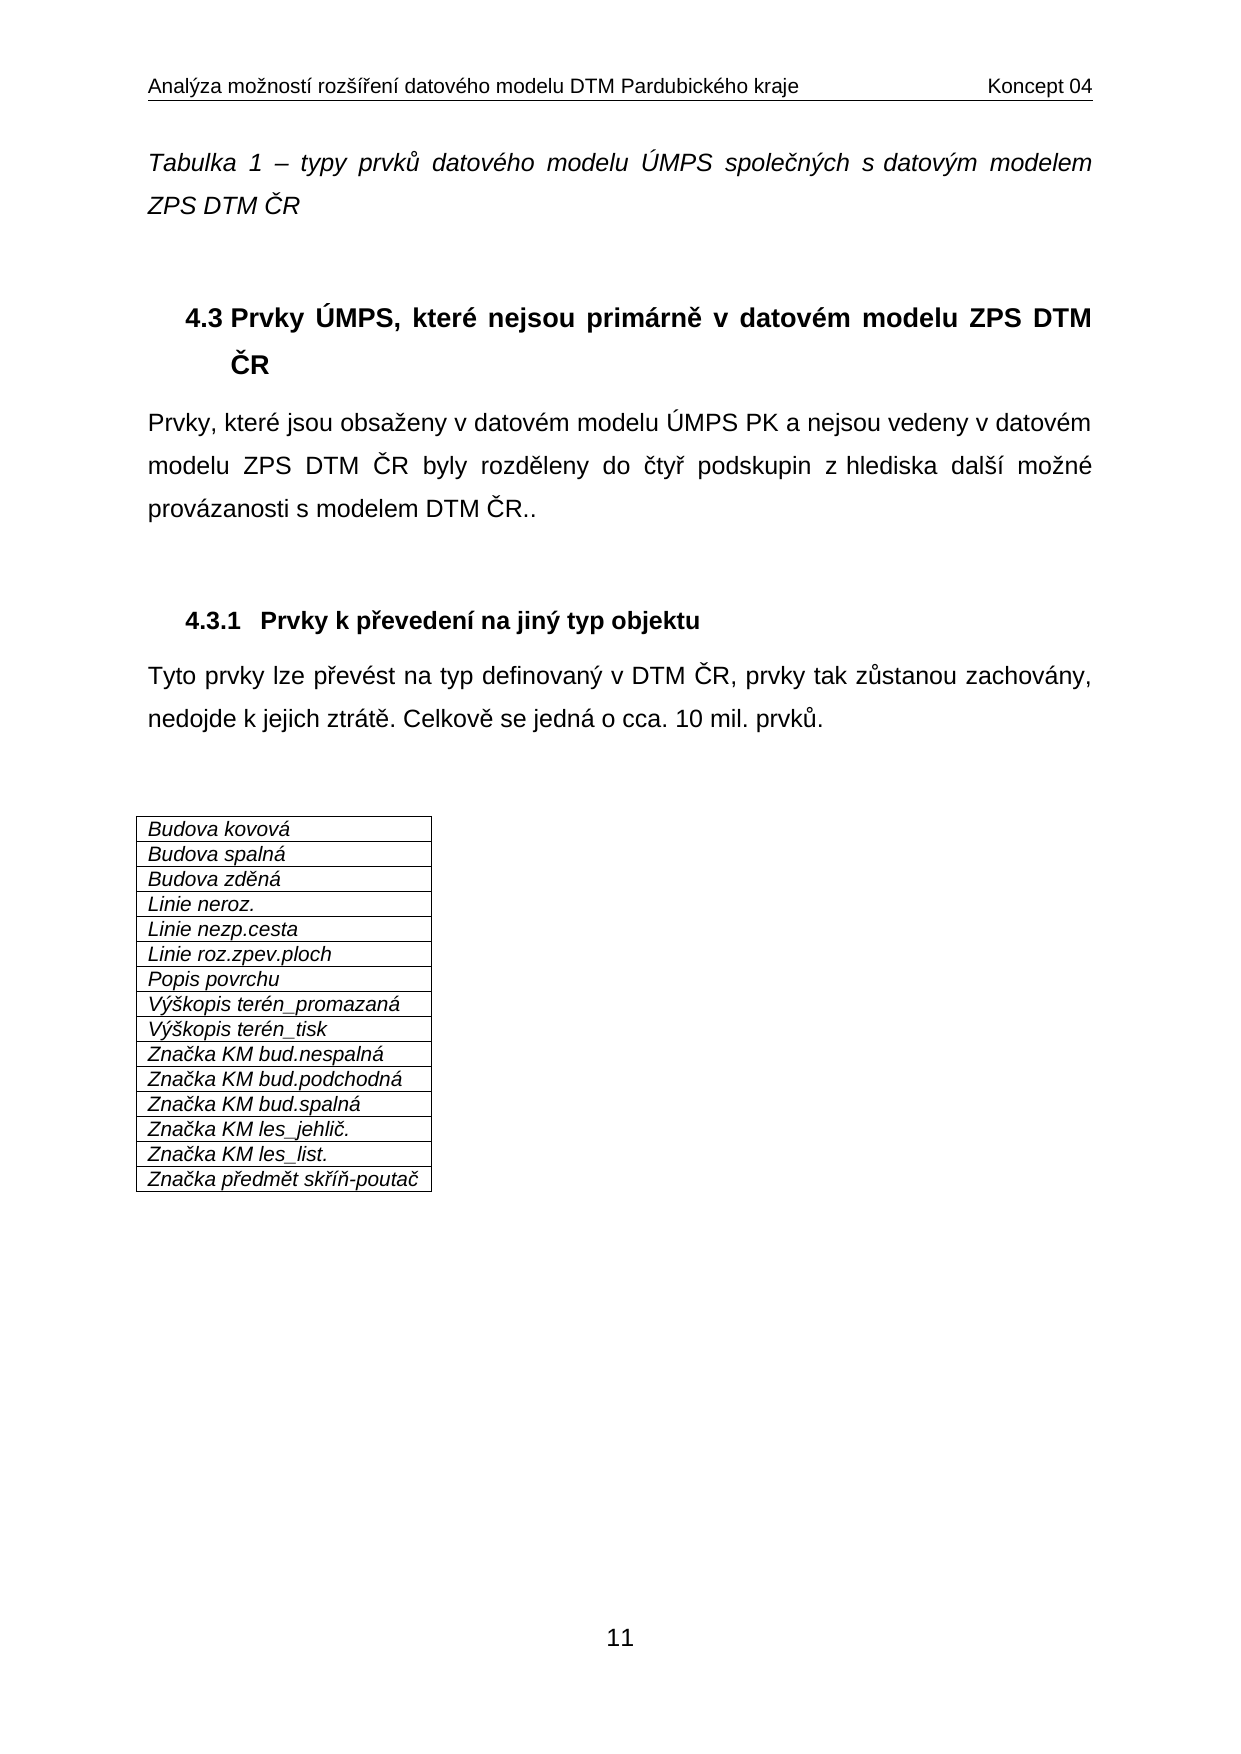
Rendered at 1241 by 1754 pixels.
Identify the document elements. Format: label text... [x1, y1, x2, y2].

table_cell Značka KM bud.nespalná [137, 1042, 431, 1066]
table_cell Budova spalná [137, 842, 431, 866]
table_cell Výškopis terén_tisk [137, 1017, 431, 1041]
table_cell Linie neroz. [137, 892, 431, 916]
table_cell Linie roz.zpev.ploch [137, 942, 431, 966]
subtitle Prvky k převedení na jiný typ objektu [185, 606, 1093, 634]
table_cell Linie nezp.cesta [137, 917, 431, 941]
table_cell Značka předmět skříň-poutač [137, 1167, 431, 1191]
table_cell Výškopis terén_promazaná [137, 992, 431, 1016]
table_header Budova kovová [137, 817, 431, 841]
table_cell Budova zděná [137, 867, 431, 891]
table_cell Značka KM les_list. [137, 1142, 431, 1166]
text Tyto prvky lze převést na typ definovaný v DTM ČR, prvky tak zůstanou zachovány, nedojde k jejich ztrátě. Celkově se jedná o cca. 10 mil. prvků. [148, 661, 1093, 733]
table_cell Popis povrchu [137, 967, 431, 991]
subtitle Prvky ÚMPS, které nejsou primárně v datovém modelu ZPS DTM ČR [185, 302, 1093, 380]
table_cell Značka KM bud.podchodná [137, 1067, 431, 1091]
text Tabulka 1 – typy prvků datového modelu ÚMPS společných s datovým modelem ZPS DTM ČR [148, 148, 1093, 219]
table_cell Značka KM les_jehlič. [137, 1117, 431, 1141]
text Prvky, které jsou obsaženy v datovém modelu ÚMPS PK a nejsou vedeny v datovém modelu ZPS DTM ČR byly rozděleny do čtyř podskupin z hlediska další možné provázanosti s modelem DTM ČR.. [148, 408, 1093, 523]
table_cell Značka KM bud.spalná [137, 1092, 431, 1116]
